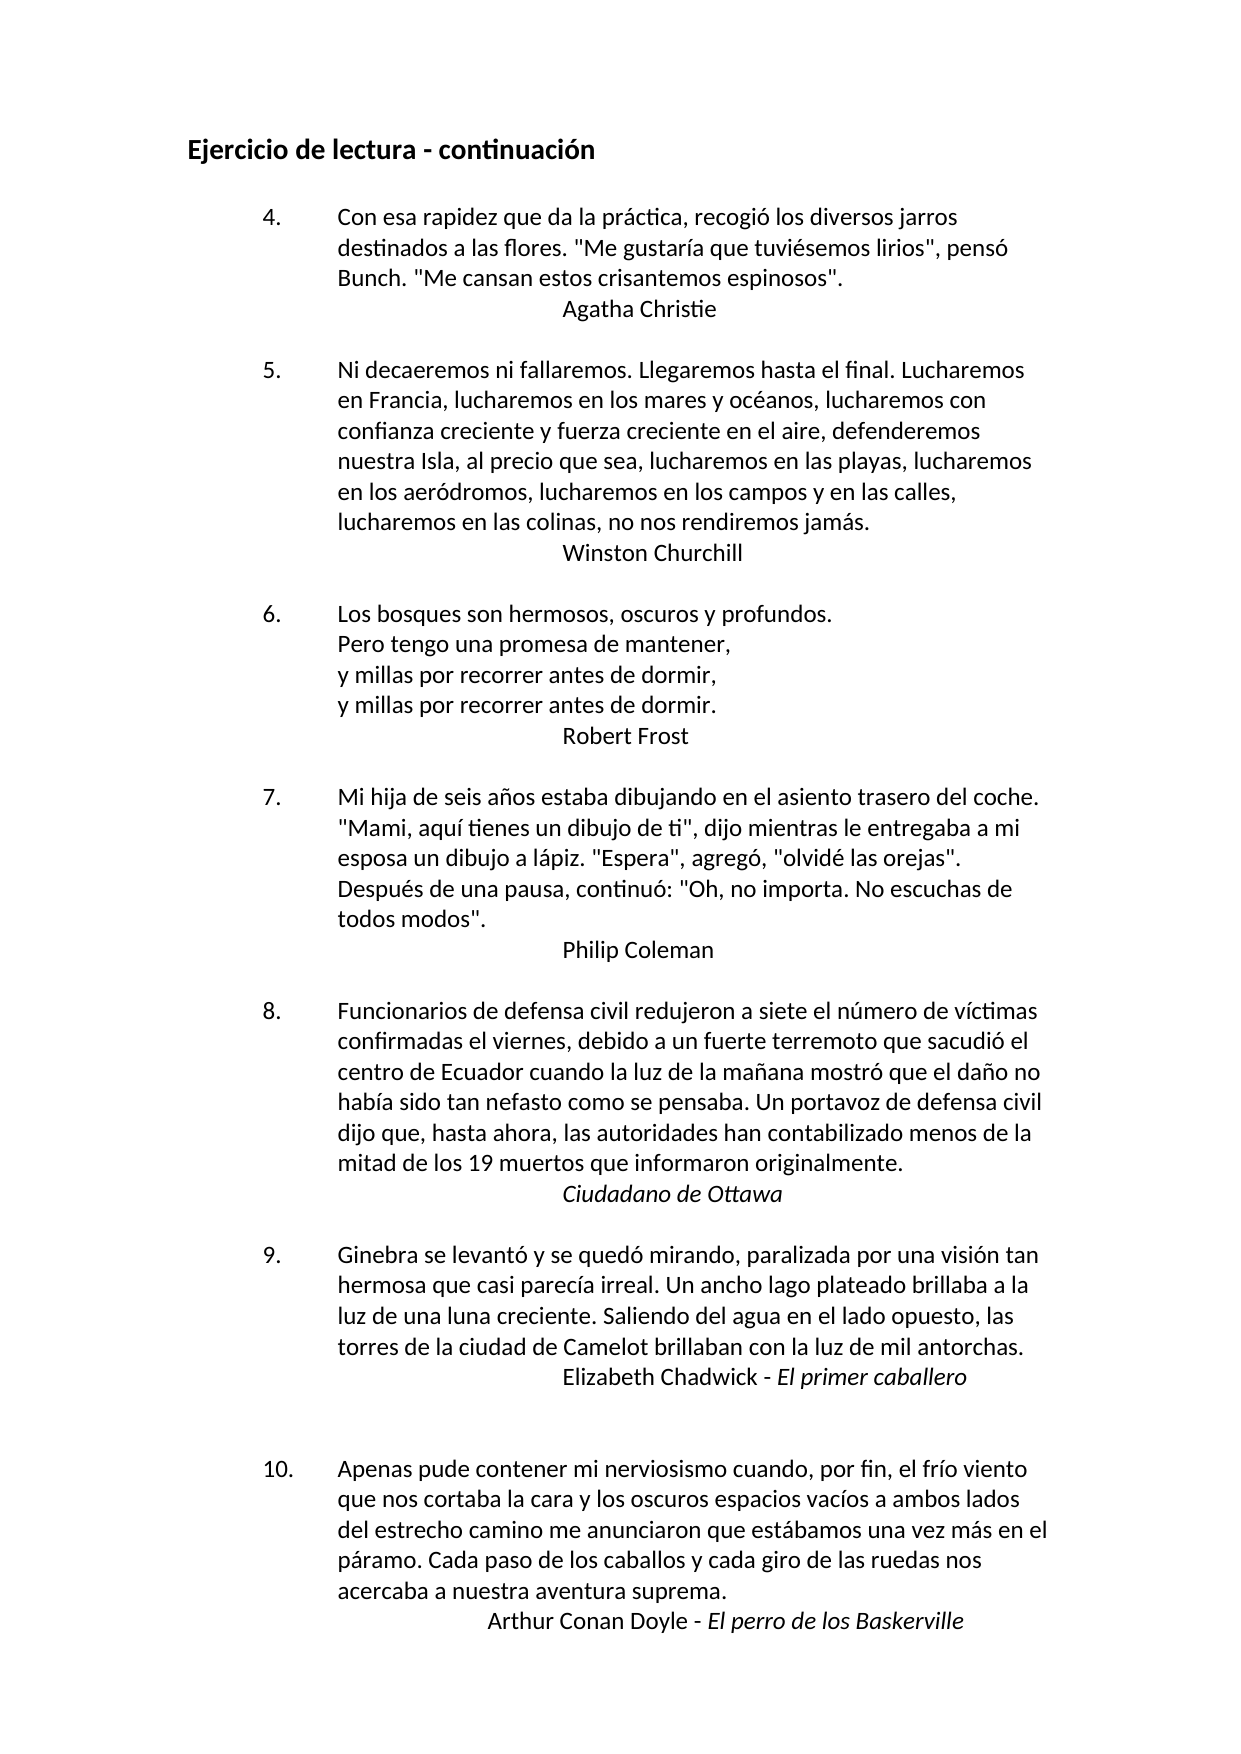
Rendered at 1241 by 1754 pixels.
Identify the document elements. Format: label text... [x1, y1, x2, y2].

text 4. Con esa rapidez que da la práctica, recogió los diversos jarros destinados a las flores. "Me gustaría que tuviésemos lirios", pensó Bunch. "Me cansan estos crisantemos espinosos". [262, 201, 1053, 293]
text y millas por recorrer antes de dormir, [262, 659, 1053, 690]
text 5. Ni decaeremos ni fallaremos. Llegaremos hasta el final. Lucharemos en Francia, lucharemos en los mares y océanos, lucharemos con confianza creciente y fuerza creciente en el aire, defenderemos nuestra Isla, al precio que sea, lucharemos en las playas, lucharemos en los aeródromos, lucharemos en los campos y en las calles, lucharemos en las colinas, no nos rendiremos jamás. [262, 354, 1053, 537]
text 9. Ginebra se levantó y se quedó mirando, paralizada por una visión tan hermosa que casi parecía irreal. Un ancho lago plateado brillaba a la luz de una luna creciente. Saliendo del agua en el lado opuesto, las torres de la ciudad de Camelot brillaban con la luz de mil antorchas. [262, 1239, 1053, 1361]
text Winston Churchill [262, 537, 1053, 568]
subtitle Ejercicio de lectura - continuación [187, 131, 1053, 166]
text Ciudadano de Ottawa [262, 1178, 1053, 1208]
text 7. Mi hija de seis años estaba dibujando en el asiento trasero del coche. "Mami, aquí tienes un dibujo de ti", dijo mientras le entregaba a mi esposa un dibujo a lápiz. "Espera", agregó, "olvidé las orejas". Después de una pausa, continuó: "Oh, no importa. No escuchas de todos modos". [262, 781, 1053, 934]
text 8. Funcionarios de defensa civil redujeron a siete el número de víctimas confirmadas el viernes, debido a un fuerte terremoto que sacudió el centro de Ecuador cuando la luz de la mañana mostró que el daño no había sido tan nefasto como se pensaba. Un portavoz de defensa civil dijo que, hasta ahora, las autoridades han contabilizado menos de la mitad de los 19 muertos que informaron originalmente. [262, 995, 1053, 1178]
text Philip Coleman [262, 934, 1053, 964]
text y millas por recorrer antes de dormir. [262, 690, 1053, 720]
text Arthur Conan Doyle - El perro de los Baskerville [262, 1605, 1053, 1636]
text 6. Los bosques son hermosos, oscuros y profundos. [262, 598, 1053, 629]
text 10. Apenas pude contener mi nerviosismo cuando, por fin, el frío viento que nos cortaba la cara y los oscuros espacios vacíos a ambos lados del estrecho camino me anunciaron que estábamos una vez más en el páramo. Cada paso de los caballos y cada giro de las ruedas nos acercaba a nuestra aventura suprema. [262, 1453, 1053, 1605]
text Elizabeth Chadwick - El primer caballero [262, 1361, 1053, 1392]
text Pero tengo una promesa de mantener, [262, 629, 1053, 659]
text Robert Frost [262, 720, 1053, 751]
text Agatha Christie [262, 293, 1053, 323]
